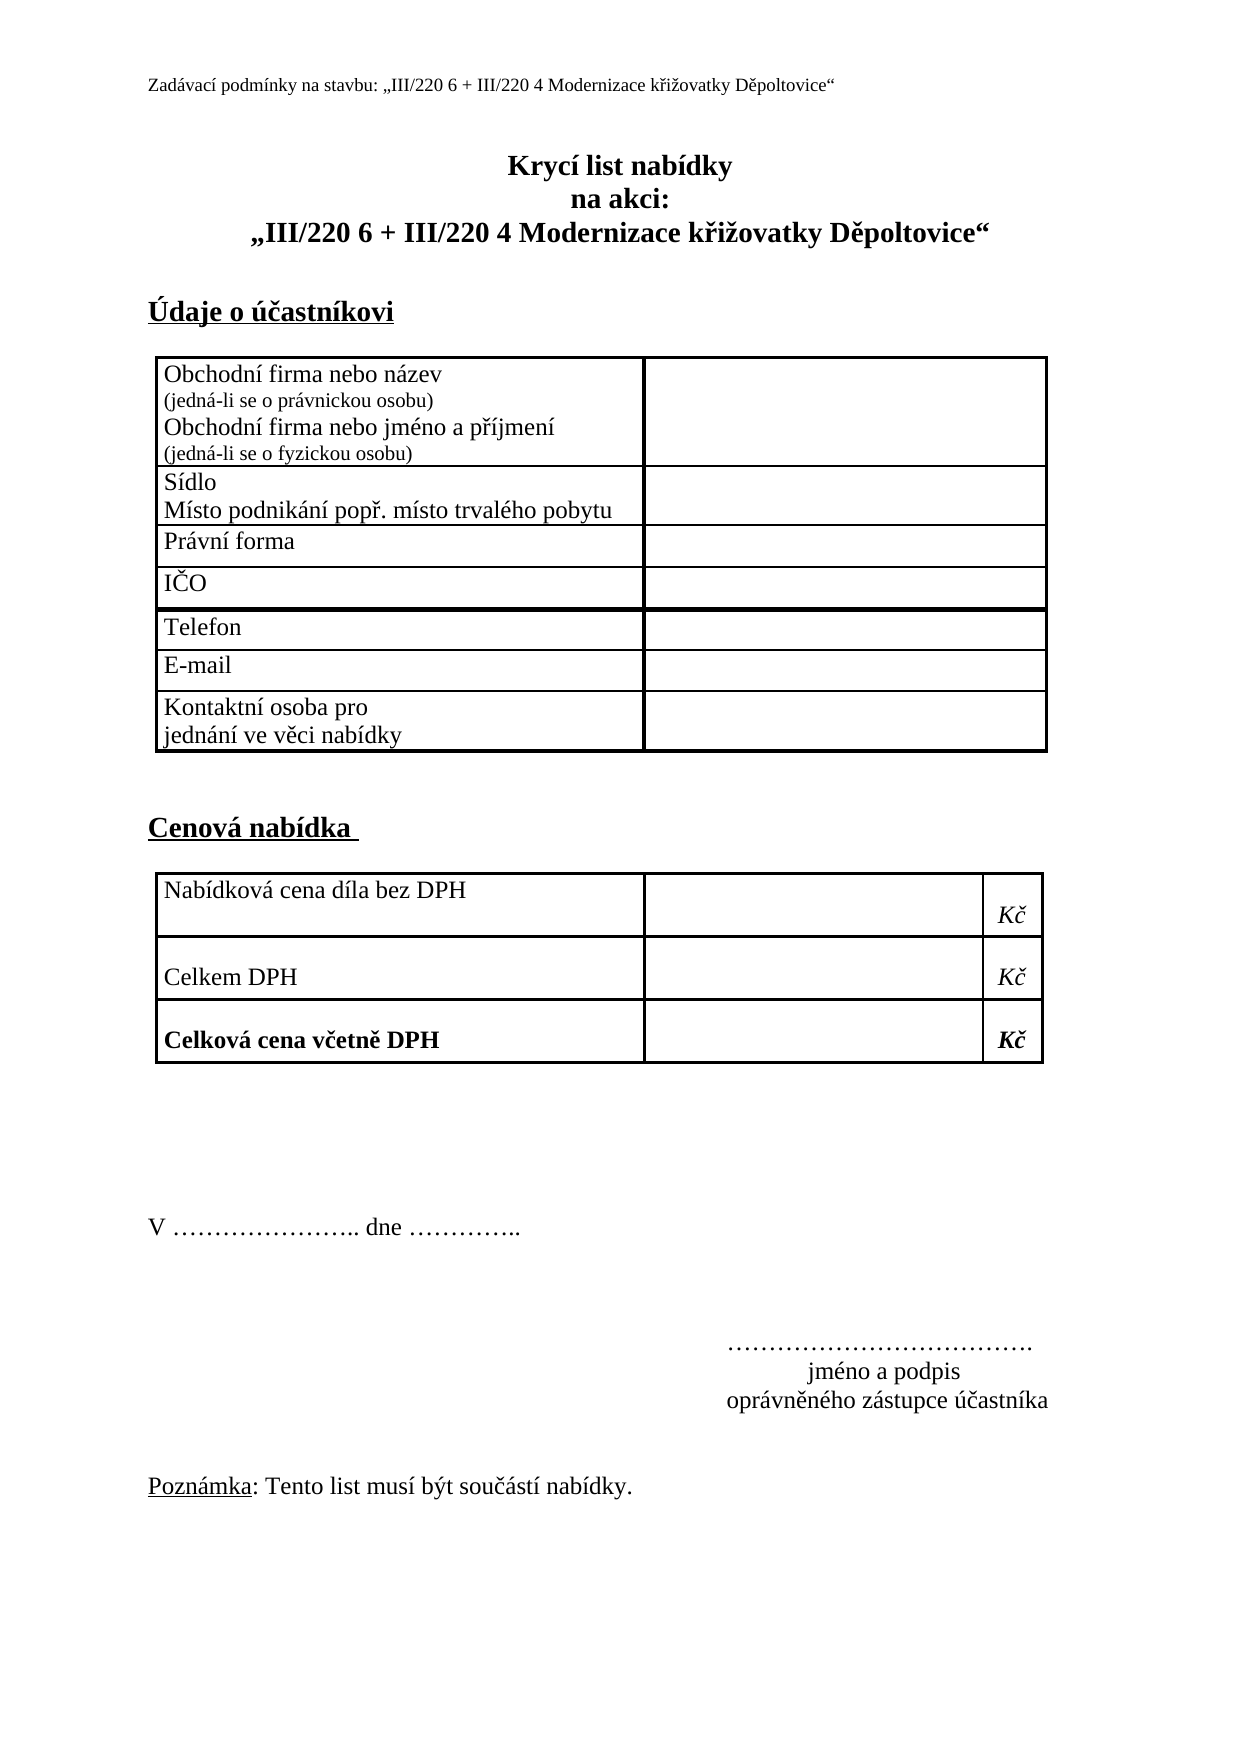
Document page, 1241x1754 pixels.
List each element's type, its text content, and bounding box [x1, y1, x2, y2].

table_cell Kč [984, 1001, 1041, 1061]
text na akci: [148, 181, 1093, 215]
table_cell Kč [984, 938, 1041, 997]
table_header Nabídková cena díla bez DPH [158, 875, 643, 935]
table_cell [646, 938, 982, 997]
table_cell [646, 467, 1045, 524]
table_cell Kontaktní osoba pro jednání ve věci nabídky [158, 692, 642, 749]
table_cell [646, 692, 1045, 749]
table_cell [646, 568, 1045, 607]
table_cell Celkem DPH [158, 938, 643, 997]
text ………………………………. [664, 1327, 1093, 1356]
text Krycí list nabídky [148, 148, 1093, 181]
table_header [646, 875, 982, 935]
table_cell Sídlo Místo podnikání popř. místo trvalého pobytu [158, 467, 642, 524]
table_cell [646, 526, 1045, 566]
text Poznámka: Tento list musí být součástí nabídky. [148, 1471, 1093, 1500]
table_header Kč [984, 875, 1041, 935]
table_cell [646, 1001, 982, 1061]
subtitle Cenová nabídka [148, 810, 1093, 843]
table_cell E-mail [158, 651, 642, 690]
table_cell IČO [158, 568, 642, 607]
subtitle Údaje o účastníkovi [148, 294, 1093, 327]
table_cell Právní forma [158, 526, 642, 566]
table_cell [646, 651, 1045, 690]
text „III/220 6 + III/220 4 Modernizace křižovatky Děpoltovice“ [148, 215, 1093, 248]
table_cell Celková cena včetně DPH [158, 1001, 643, 1061]
text V ………………….. dne ………….. [148, 1212, 1093, 1241]
table_header [646, 359, 1045, 465]
text jméno a podpis [590, 1356, 1093, 1385]
table_cell [646, 612, 1045, 648]
table_cell Telefon [158, 612, 642, 648]
text oprávněného zástupce účastníka [590, 1385, 1093, 1413]
table_header Obchodní firma nebo název (jedná-li se o právnickou osobu) Obchodní firma nebo jméno a příjmení (jedná-li se o fyzickou osobu) [158, 359, 642, 465]
